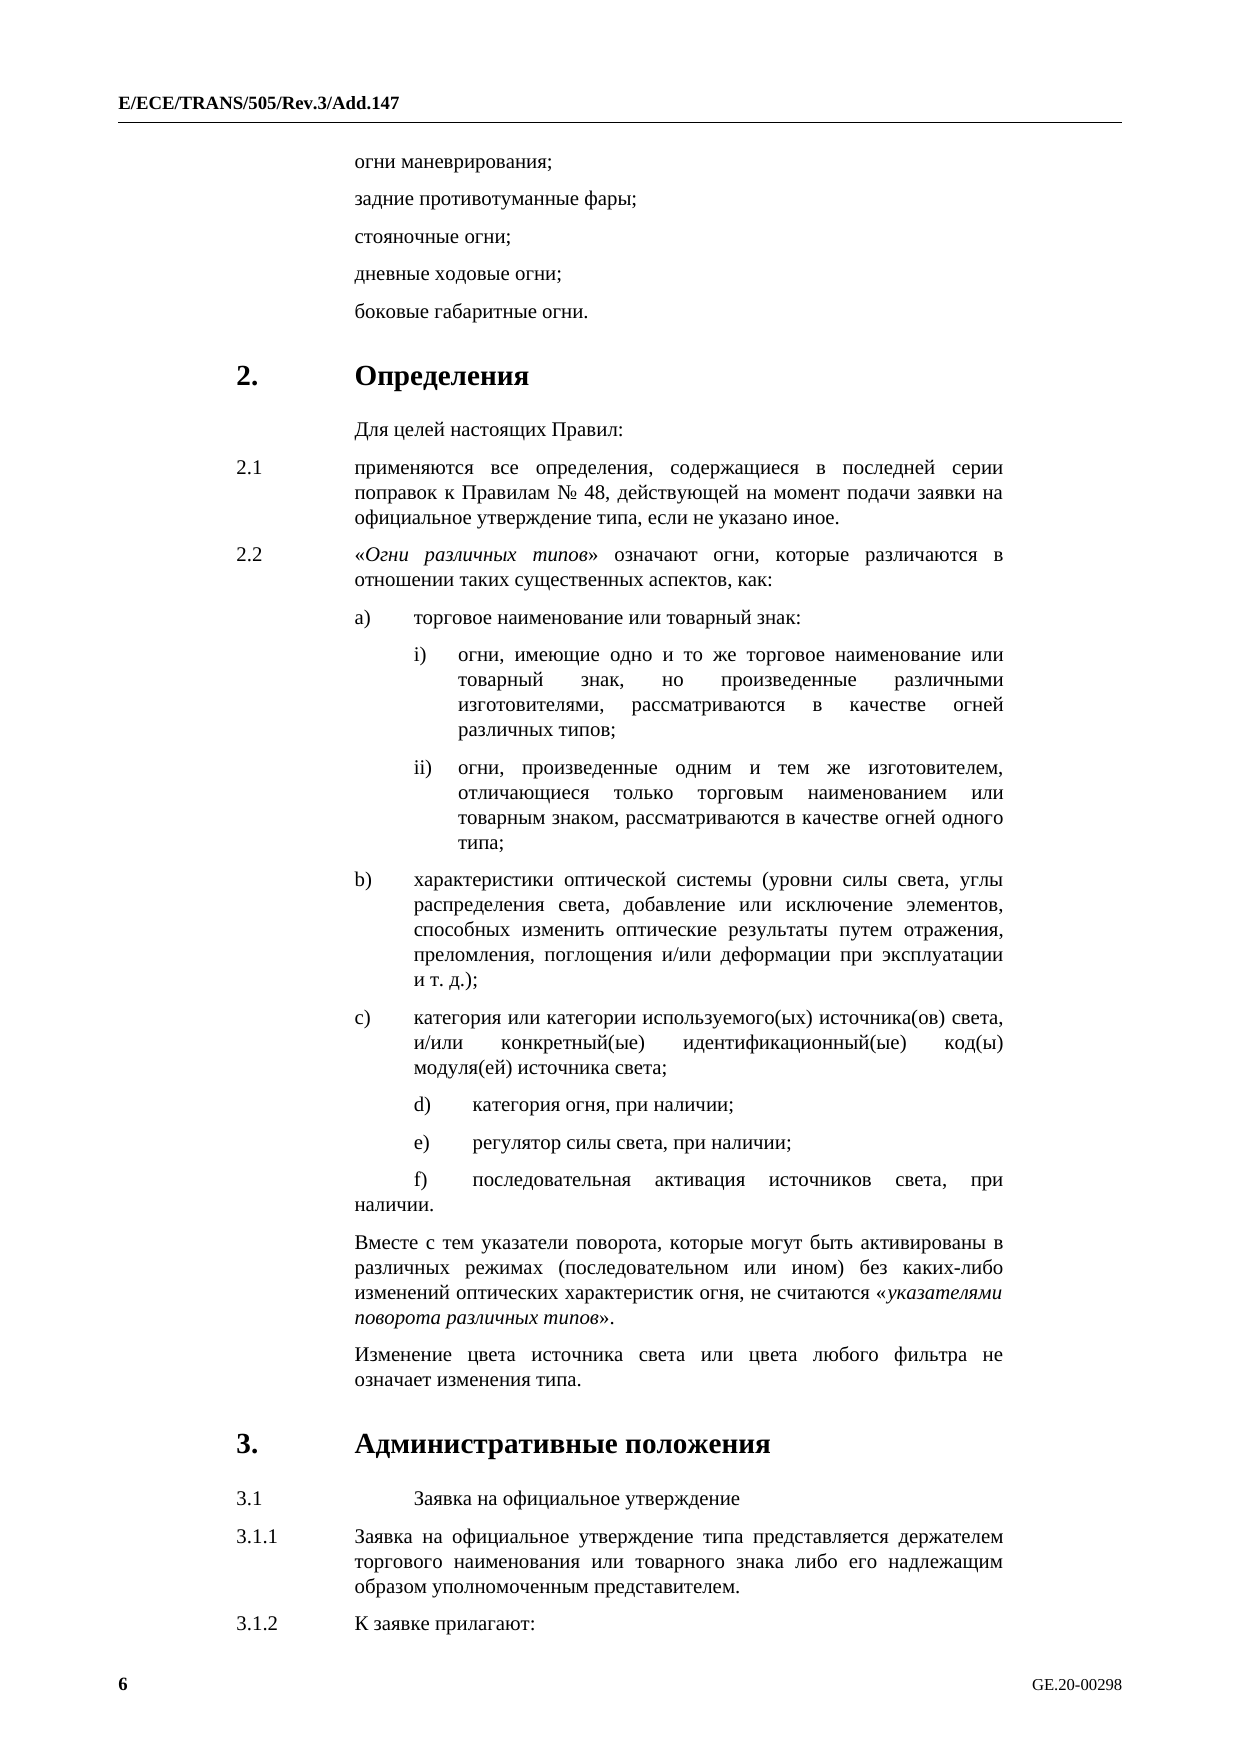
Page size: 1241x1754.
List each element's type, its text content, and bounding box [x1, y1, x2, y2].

text боковые габаритные огни. [354, 298, 1004, 323]
text c) категория или категории используемого(ых) источника(ов) света, и/или конкретный(ые) идентификационный(ые) код(ы) модуля(ей) источника света; [354, 1004, 1004, 1079]
text d) категория огня, при наличии; [354, 1091, 1004, 1116]
text стояночные огни; [354, 223, 1004, 248]
text Вместе с тем указатели поворота, которые могут быть активированы в различных режимах (последовательном или ином) без каких-либо изменений оптических характеристик огня, не считаются «указателями поворота различных типов». [354, 1229, 1004, 1329]
text e) регулятор силы света, при наличии; [354, 1129, 1004, 1154]
text a) торговое наименование или товарный знак: [354, 604, 1004, 629]
text f) последовательная активация источников света, при наличии. [354, 1166, 1004, 1216]
text 2.1 применяются все определения, содержащиеся в последней серии поправок к Правилам № 48, действующей на момент подачи заявки на официальное утверждение типа, если не указано иное. [236, 454, 1004, 529]
text i) огни, имеющие одно и то же торговое наименование или товарный знак, но произведенные различными изготовителями, рассматриваются в качестве огней различных типов; [413, 641, 1004, 741]
text ii) огни, произведенные одним и тем же изготовителем, отличающиеся только торговым наименованием или товарным знаком, рассматриваются в качестве огней одного типа; [413, 754, 1004, 854]
text Изменение цвета источника света или цвета любого фильтра не означает изменения типа. [354, 1341, 1004, 1391]
text задние противотуманные фары; [354, 185, 1004, 210]
text 3. Административные положения [118, 1429, 1004, 1460]
text 3.1 Заявка на официальное утверждение [236, 1485, 1004, 1510]
text 3.1.2 К заявке прилагают: [236, 1610, 1004, 1635]
text Для целей настоящих Правил: [354, 416, 1004, 441]
text b) характеристики оптической системы (уровни силы света, углы распределения света, добавление или исключение элементов, способных изменить оптические результаты путем отражения, преломления, поглощения и/или деформации при эксплуатации и т. д.); [354, 866, 1004, 991]
text огни маневрирования; [354, 148, 1004, 173]
text дневные ходовые огни; [354, 260, 1004, 285]
text 3.1.1 Заявка на официальное утверждение типа представляется держателем торгового наименования или товарного знака либо его надлежащим образом уполномоченным представителем. [236, 1523, 1004, 1598]
text 2. Определения [118, 360, 1004, 391]
text 2.2 «Огни различных типов» означают огни, которые различаются в отношении таких существенных аспектов, как: [236, 541, 1004, 591]
